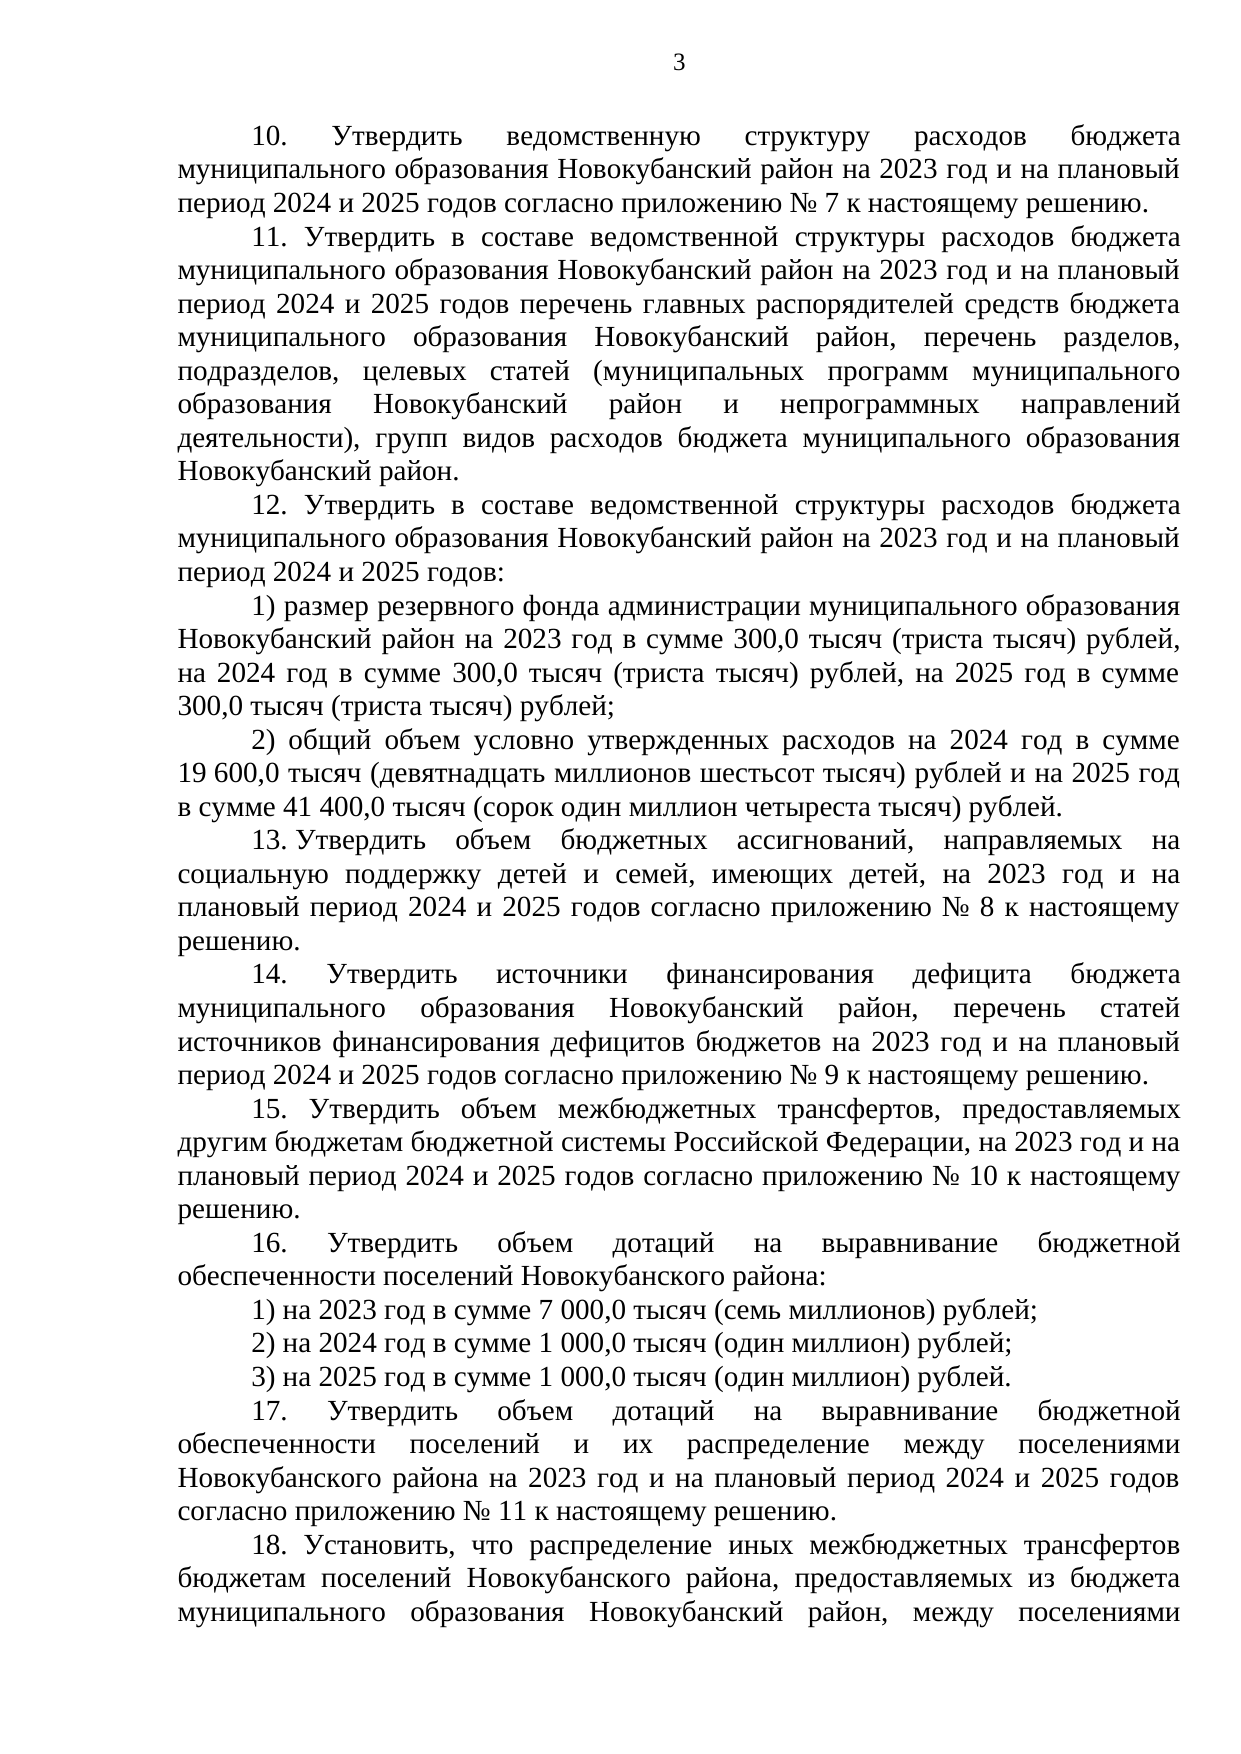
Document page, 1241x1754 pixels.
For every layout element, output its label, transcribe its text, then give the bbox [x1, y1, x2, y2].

text 2) общий объем условно утвержденных расходов на 2024 год в сумме 19 600,0 тысяч (девятнадцать миллионов шестьсот тысяч) рублей и на 2025 год в сумме 41 400,0 тысяч (сорок один миллион четыреста тысяч) рублей. [177, 722, 1181, 822]
text 1) на 2023 год в сумме 7 000,0 тысяч (семь миллионов) рублей; [177, 1292, 1181, 1326]
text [177, 1527, 1181, 1627]
text 12. Утвердить в составе ведомственной структуры расходов бюджета муниципального образования Новокубанский район на 2023 год и на плановый период 2024 и 2025 годов: [177, 487, 1181, 588]
text 11. Утвердить в составе ведомственной структуры расходов бюджета муниципального образования Новокубанский район на 2023 год и на плановый период 2024 и 2025 годов перечень главных распорядителей средств бюджета муниципального образования Новокубанский район, перечень разделов, подразделов, целевых статей (муниципальных программ муниципального образования Новокубанский район и непрограммных направлений деятельности), групп видов расходов бюджета муниципального образования Новокубанский район. [177, 219, 1181, 487]
text 15. Утвердить объем межбюджетных трансфертов, предоставляемых другим бюджетам бюджетной системы Российской Федерации, на 2023 год и на плановый период 2024 и 2025 годов согласно приложению № 10 к настоящему решению. [177, 1091, 1181, 1225]
text 3) на 2025 год в сумме 1 000,0 тысяч (один миллион) рублей. [177, 1359, 1181, 1393]
text 2) на 2024 год в сумме 1 000,0 тысяч (один миллион) рублей; [177, 1326, 1181, 1359]
text 1) размер резервного фонда администрации муниципального образования Новокубанский район на 2023 год в сумме 300,0 тысяч (триста тысяч) рублей, на 2024 год в сумме 300,0 тысяч (триста тысяч) рублей, на 2025 год в сумме 300,0 тысяч (триста тысяч) рублей; [177, 588, 1181, 722]
text 10. Утвердить ведомственную структуру расходов бюджета муниципального образования Новокубанский район на 2023 год и на плановый период 2024 и 2025 годов согласно приложению № 7 к настоящему решению. [177, 118, 1181, 219]
text 14. Утвердить источники финансирования дефицита бюджета муниципального образования Новокубанский район, перечень статей источников финансирования дефицитов бюджетов на 2023 год и на плановый период 2024 и 2025 годов согласно приложению № 9 к настоящему решению. [177, 957, 1181, 1091]
text 17. Утвердить объем дотаций на выравнивание бюджетной обеспеченности поселений и их распределение между поселениями Новокубанского района на 2023 год и на плановый период 2024 и 2025 годов согласно приложению № 11 к настоящему решению. [177, 1393, 1181, 1527]
text 13. Утвердить объем бюджетных ассигнований, направляемых на социальную поддержку детей и семей, имеющих детей, на 2023 год и на плановый период 2024 и 2025 годов согласно приложению № 8 к настоящему решению. [177, 822, 1181, 957]
text 16. Утвердить объем дотаций на выравнивание бюджетной обеспеченности поселений Новокубанского района: [177, 1225, 1181, 1292]
